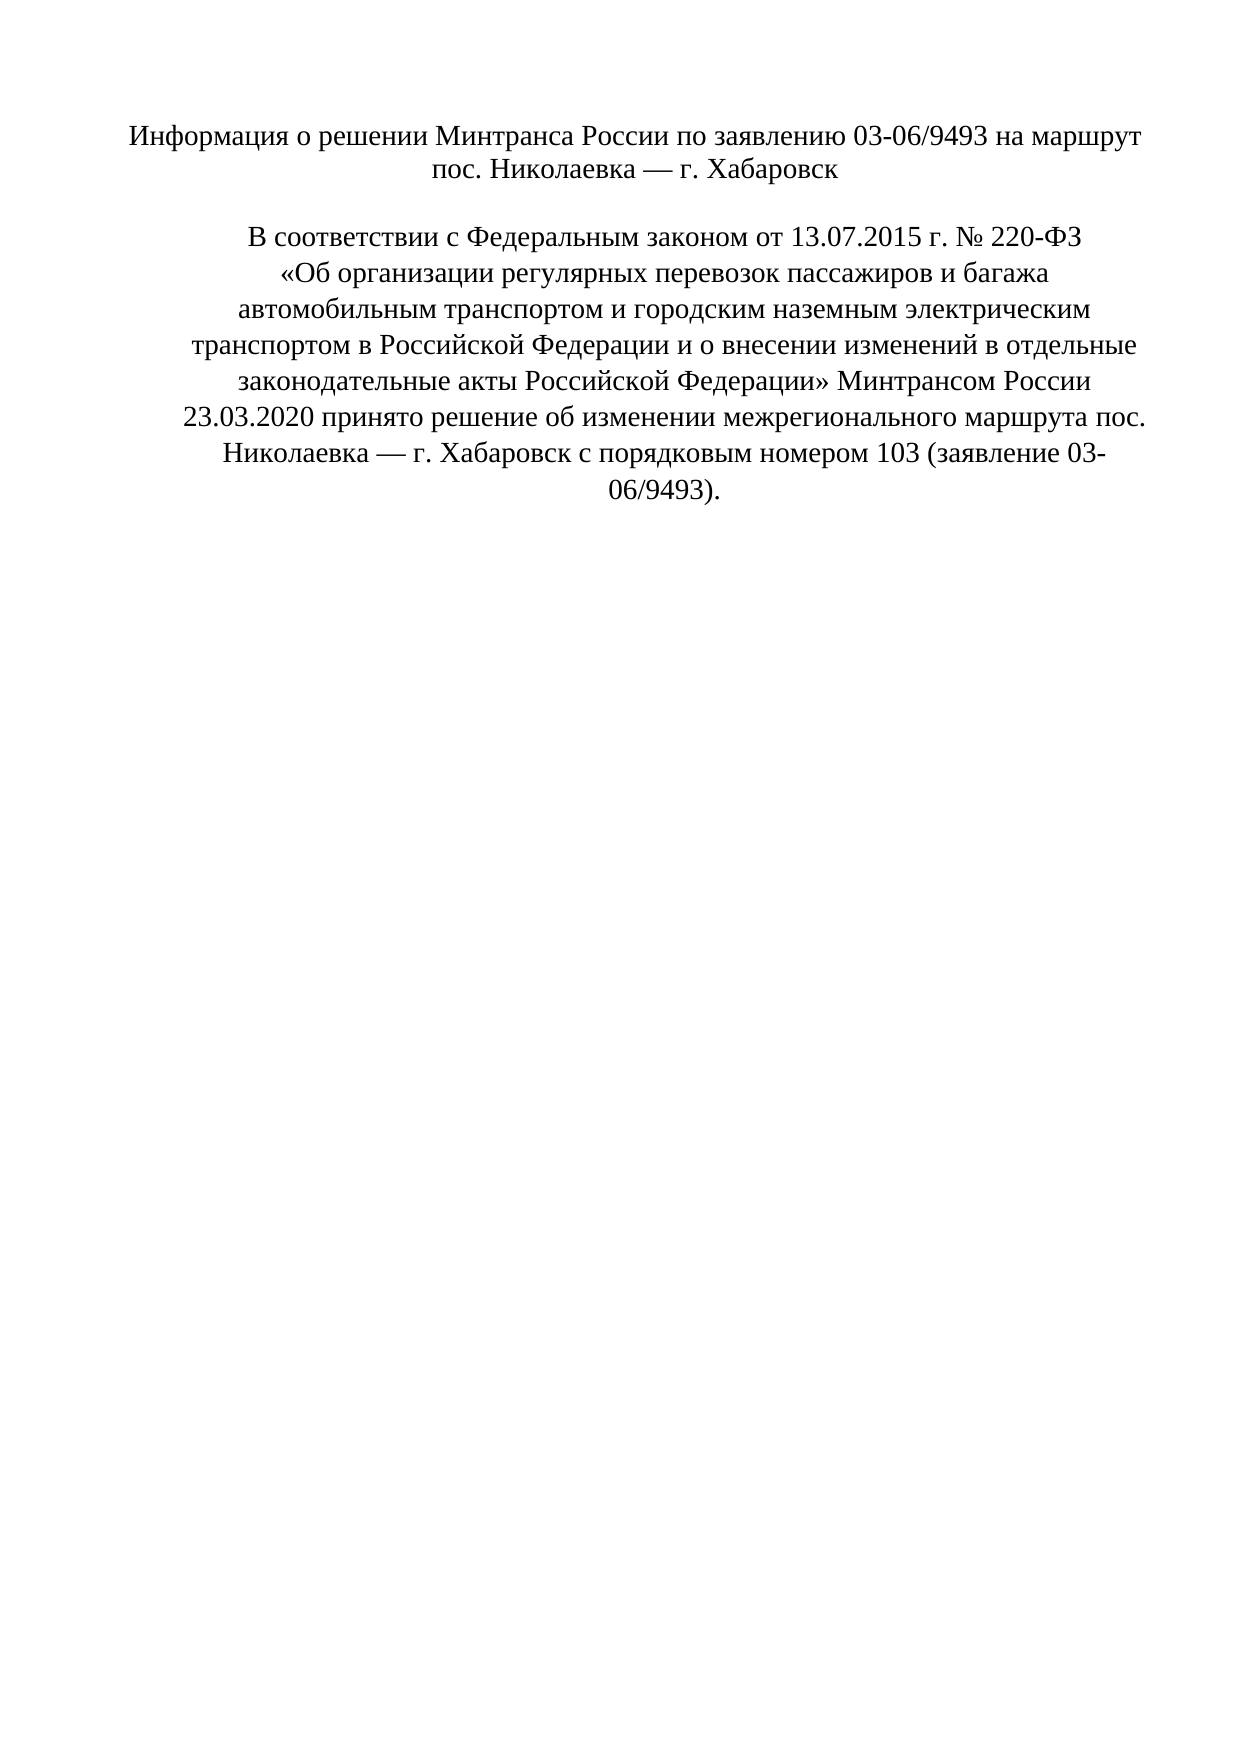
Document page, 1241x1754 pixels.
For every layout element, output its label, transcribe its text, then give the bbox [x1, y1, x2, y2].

text Информация о решении Минтранса России по заявлению 03-06/9493 на маршрут пос. Николаевка — г. Хабаровск [118, 118, 1152, 185]
text В соответствии с Федеральным законом от 13.07.2015 г. № 220-ФЗ «Об организации регулярных перевозок пассажиров и багажа автомобильным транспортом и городским наземным электрическим транспортом в Российской Федерации и о внесении изменений в отдельные законодательные акты Российской Федерации» Минтрансом России 23.03.2020 принято решение об изменении межрегионального маршрута пос. Николаевка — г. Хабаровск с порядковым номером 103 (заявление 03-06/9493). [177, 219, 1152, 505]
